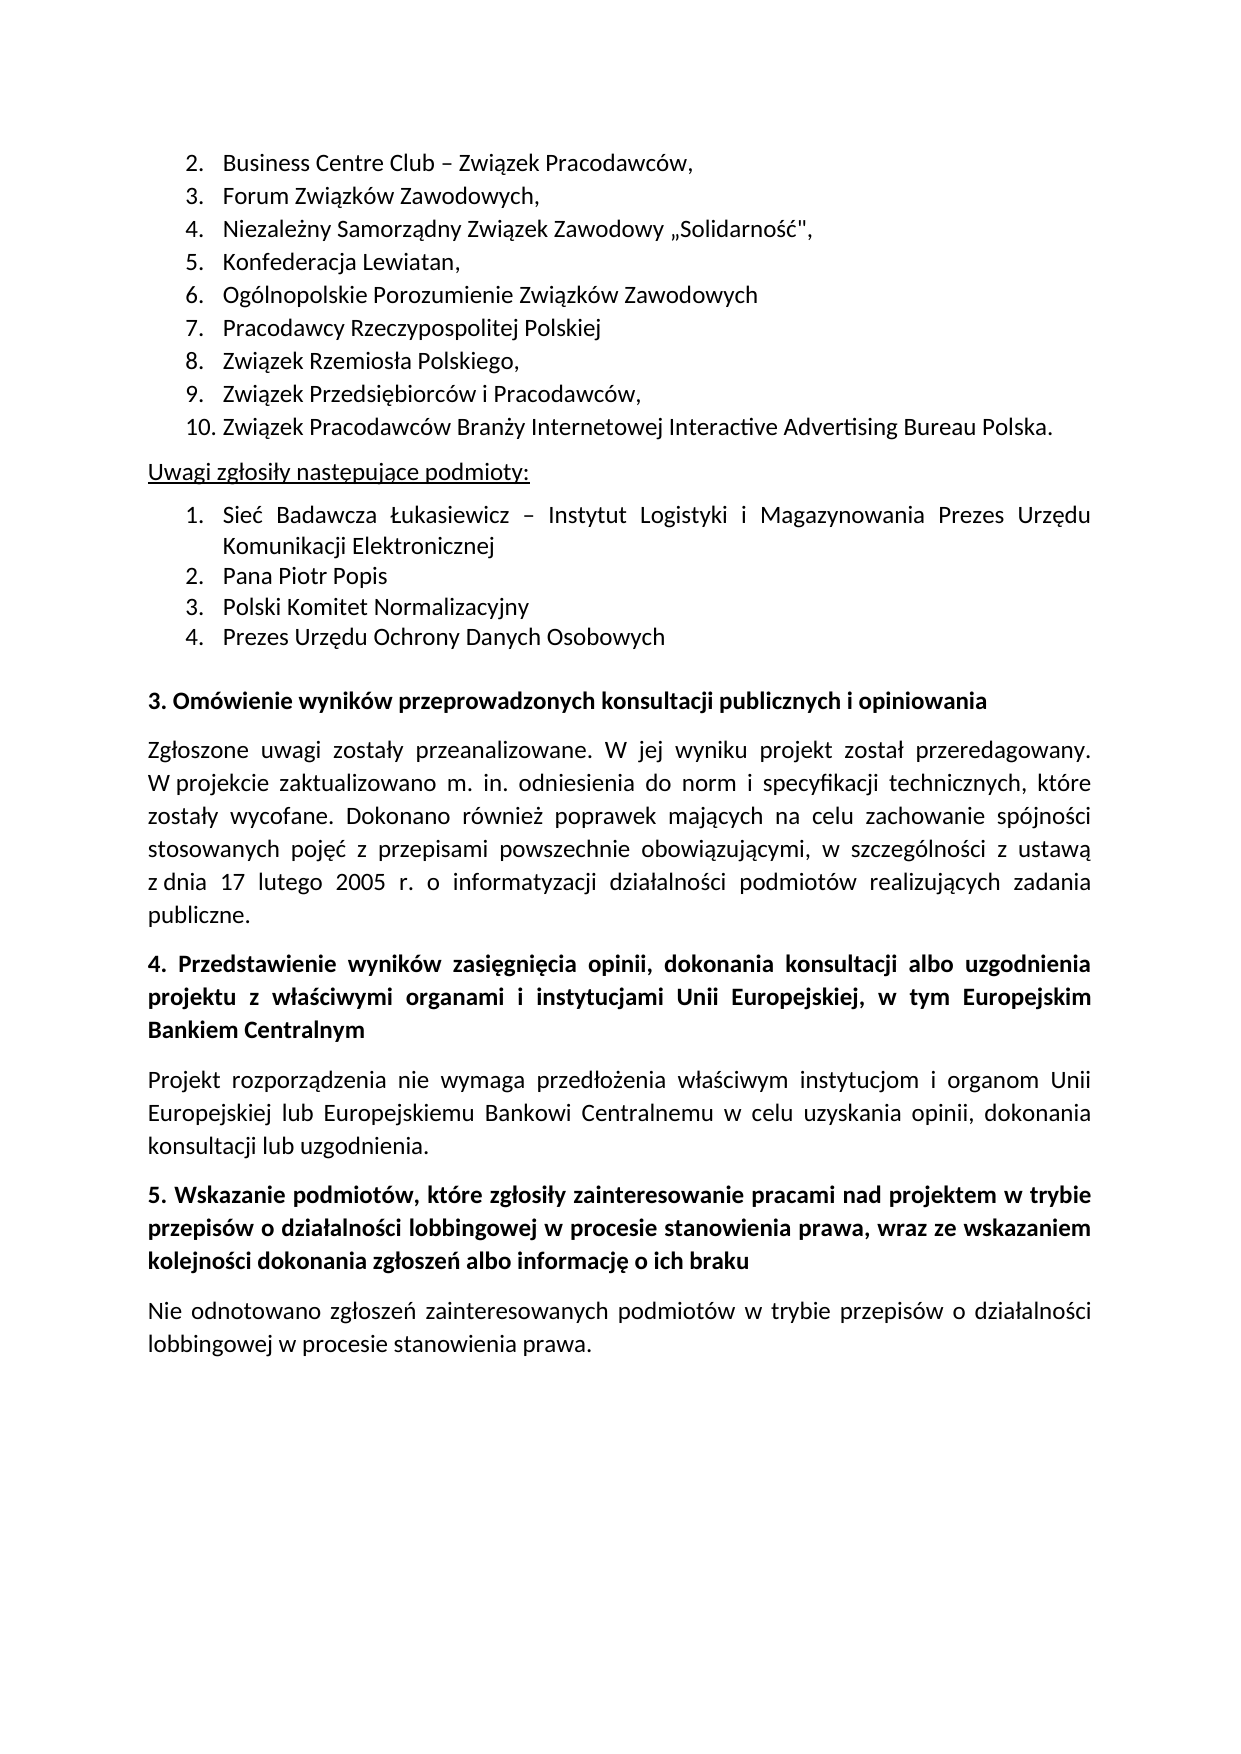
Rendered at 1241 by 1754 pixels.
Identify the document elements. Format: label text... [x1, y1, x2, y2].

list Konfederacja Lewiatan, [185, 246, 1093, 277]
list Pracodawcy Rzeczypospolitej Polskiej [185, 312, 1093, 343]
list Business Centre Club – Związek Pracodawców, [185, 148, 1093, 178]
text 4. Przedstawienie wyników zasięgnięcia opinii, dokonania konsultacji albo uzgodnienia projektu z właściwymi organami i instytucjami Unii Europejskiej, w tym Europejskim Bankiem Centralnym [148, 949, 1093, 1045]
list Związek Rzemiosła Polskiego, [185, 345, 1093, 376]
text 3. Omówienie wyników przeprowadzonych konsultacji publicznych i opiniowania [148, 685, 1093, 715]
list Niezależny Samorządny Związek Zawodowy „Solidarność", [185, 213, 1093, 244]
list Forum Związków Zawodowych, [185, 181, 1093, 211]
list Pana Piotr Popis [185, 560, 1093, 591]
text 5. Wskazanie podmiotów, które zgłosiły zainteresowanie pracami nad projektem w trybie przepisów o działalności lobbingowej w procesie stanowienia prawa, wraz ze wskazaniem kolejności dokonania zgłoszeń albo informację o ich braku [148, 1179, 1093, 1276]
text Zgłoszone uwagi zostały przeanalizowane. W jej wyniku projekt został przeredagowany. W projekcie zaktualizowano m. in. odniesienia do norm i specyfikacji technicznych, które zostały wycofane. Dokonano również poprawek mających na celu zachowanie spójności stosowanych pojęć z przepisami powszechnie obowiązującymi, w szczególności z ustawą z dnia 17 lutego 2005 r. o informatyzacji działalności podmiotów realizujących zadania publiczne. [148, 734, 1093, 929]
list Związek Pracodawców Branży Internetowej Interactive Advertising Bureau Polska. [185, 411, 1093, 441]
text Projekt rozporządzenia nie wymaga przedłożenia właściwym instytucjom i organom Unii Europejskiej lub Europejskiemu Bankowi Centralnemu w celu uzyskania opinii, dokonania konsultacji lub uzgodnienia. [148, 1064, 1093, 1160]
list Polski Komitet Normalizacyjny [185, 591, 1093, 621]
list Ogólnopolskie Porozumienie Związków Zawodowych [185, 279, 1093, 310]
list Prezes Urzędu Ochrony Danych Osobowych [185, 621, 1093, 652]
list Związek Przedsiębiorców i Pracodawców, [185, 378, 1093, 408]
text Nie odnotowano zgłoszeń zainteresowanych podmiotów w trybie przepisów o działalności lobbingowej w procesie stanowienia prawa. [148, 1295, 1093, 1358]
list Sieć Badawcza Łukasiewicz – Instytut Logistyki i Magazynowania Prezes Urzędu Komunikacji Elektronicznej [185, 499, 1093, 560]
text Uwagi zgłosiły następujące podmioty: [148, 456, 1093, 487]
